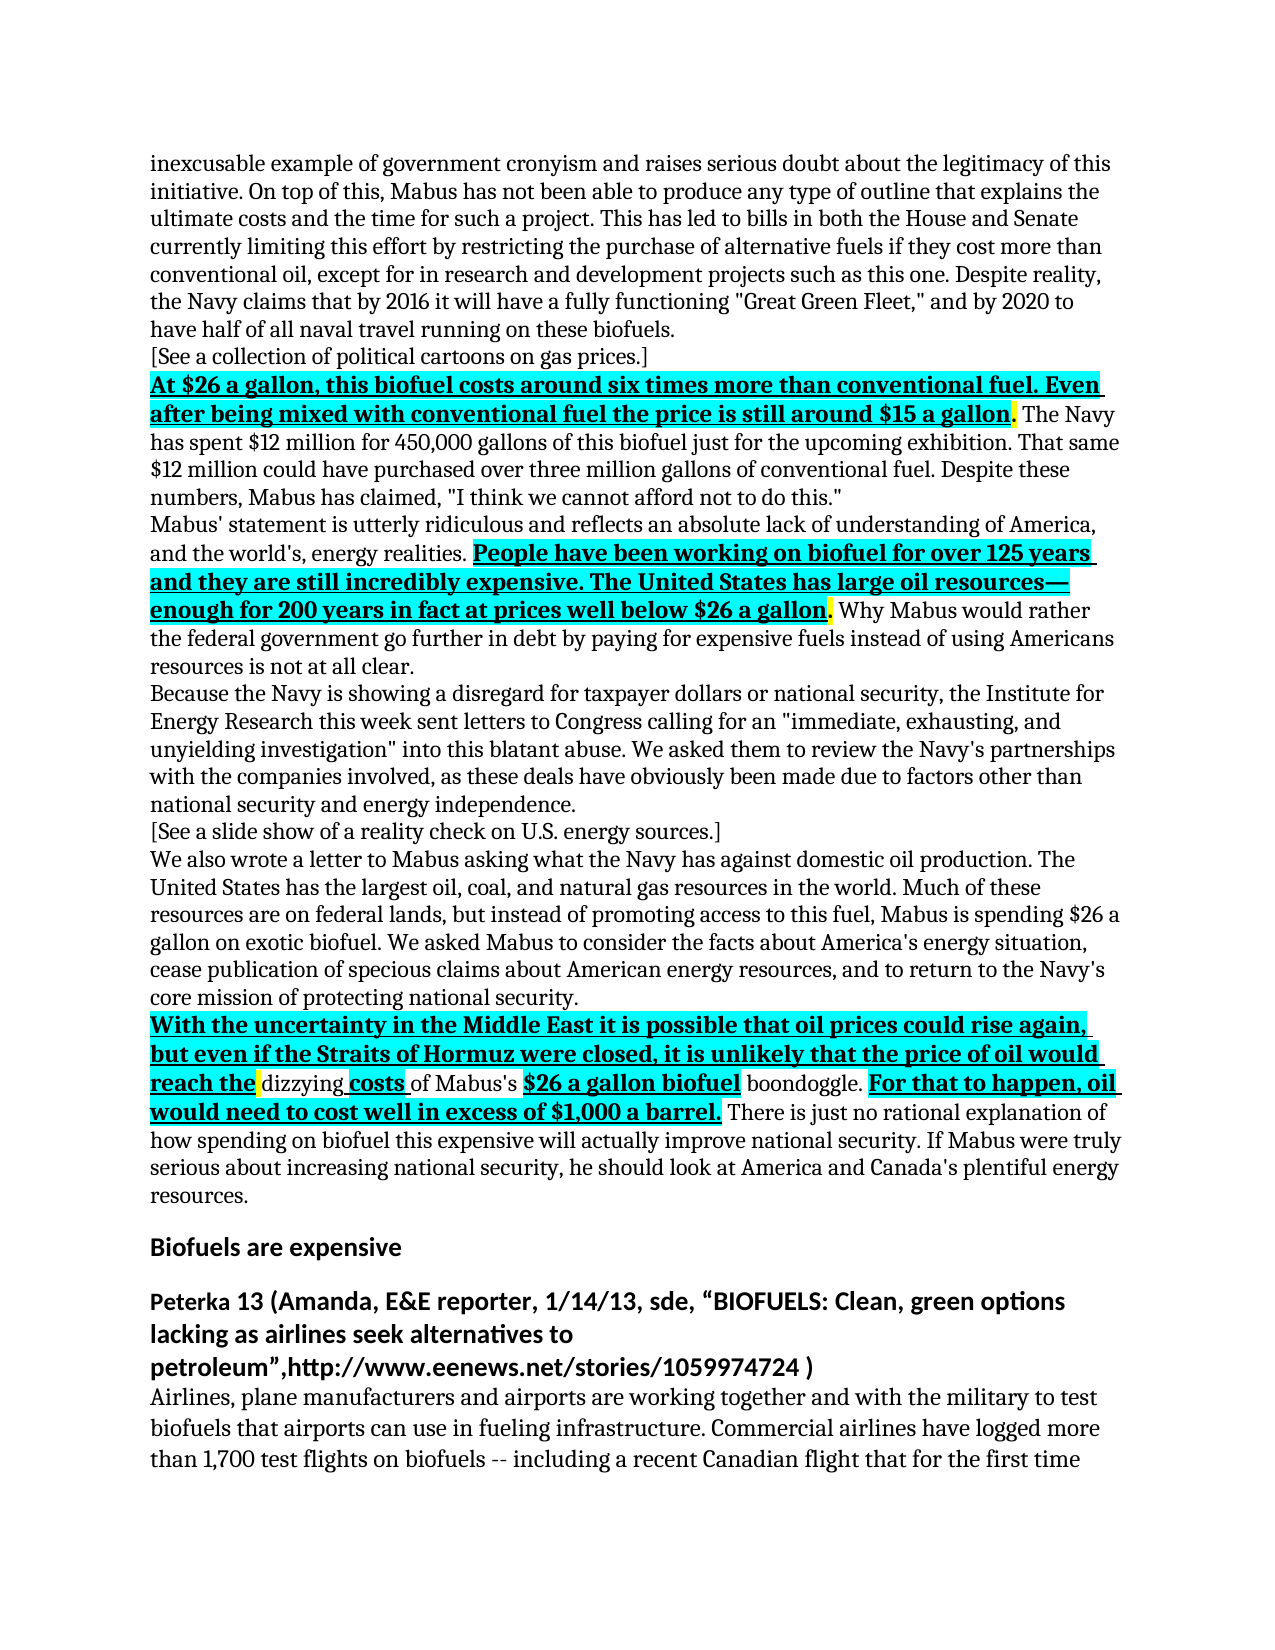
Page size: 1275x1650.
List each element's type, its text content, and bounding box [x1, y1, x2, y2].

text [See a slide show of a reality check on U.S. energy sources.] [150, 818, 1125, 846]
text We also wrote a letter to Mabus asking what the Navy has against domestic oil production. The United States has the largest oil, coal, and natural gas resources in the world. Much of these resources are on federal lands, but instead of promoting access to this fuel, Mabus is spending $26 a gallon on exotic biofuel. We asked Mabus to consider the facts about America's energy situation, cease publication of specious claims about American energy resources, and to return to the Navy's core mission of protecting national security. [150, 846, 1125, 1011]
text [150, 1383, 1125, 1474]
text At $26 a gallon, this biofuel costs around six times more than conventional fuel. Even after being mixed with conventional fuel the price is still around $15 a gallon. The Navy has spent $12 million for 450,000 gallons of this biofuel just for the upcoming exhibition. That same $12 million could have purchased over three million gallons of conventional fuel. Despite these numbers, Mabus has claimed, "I think we cannot afford not to do this." [150, 371, 1125, 511]
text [150, 150, 1125, 343]
text Mabus' statement is utterly ridiculous and reflects an absolute lack of understanding of America, and the world's, energy realities. People have been working on biofuel for over 125 years and they are still incredibly expensive. The United States has large oil resources—enough for 200 years in fact at prices well below $26 a gallon. Why Mabus would rather the federal government go further in debt by paying for expensive fuels instead of using Americans resources is not at all clear. [150, 511, 1125, 680]
subtitle Biofuels are expensive [150, 1230, 1125, 1263]
text [See a collection of political cartoons on gas prices.] [150, 343, 1125, 371]
subtitle Peterka 13 (Amanda, E&E reporter, 1/14/13, sde, “BIOFUELS: Clean, green options lacking as airlines seek alternatives to petroleum”,http://www.eenews.net/stories/1059974724 ) [150, 1284, 1125, 1383]
text With the uncertainty in the Middle East it is possible that oil prices could rise again, but even if the Straits of Hormuz were closed, it is unlikely that the price of oil would reach the dizzying costs of Mabus's $26 a gallon biofuel boondoggle. For that to happen, oil would need to cost well in excess of $1,000 a barrel. There is just no rational explanation of how spending on biofuel this expensive will actually improve national security. If Mabus were truly serious about increasing national security, he should look at America and Canada's plentiful energy resources. [150, 1011, 1125, 1209]
text Because the Navy is showing a disregard for taxpayer dollars or national security, the Institute for Energy Research this week sent letters to Congress calling for an "immediate, exhausting, and unyielding investigation" into this blatant abuse. We asked them to review the Navy's partnerships with the companies involved, as these deals have obviously been made due to factors other than national security and energy independence. [150, 680, 1125, 818]
